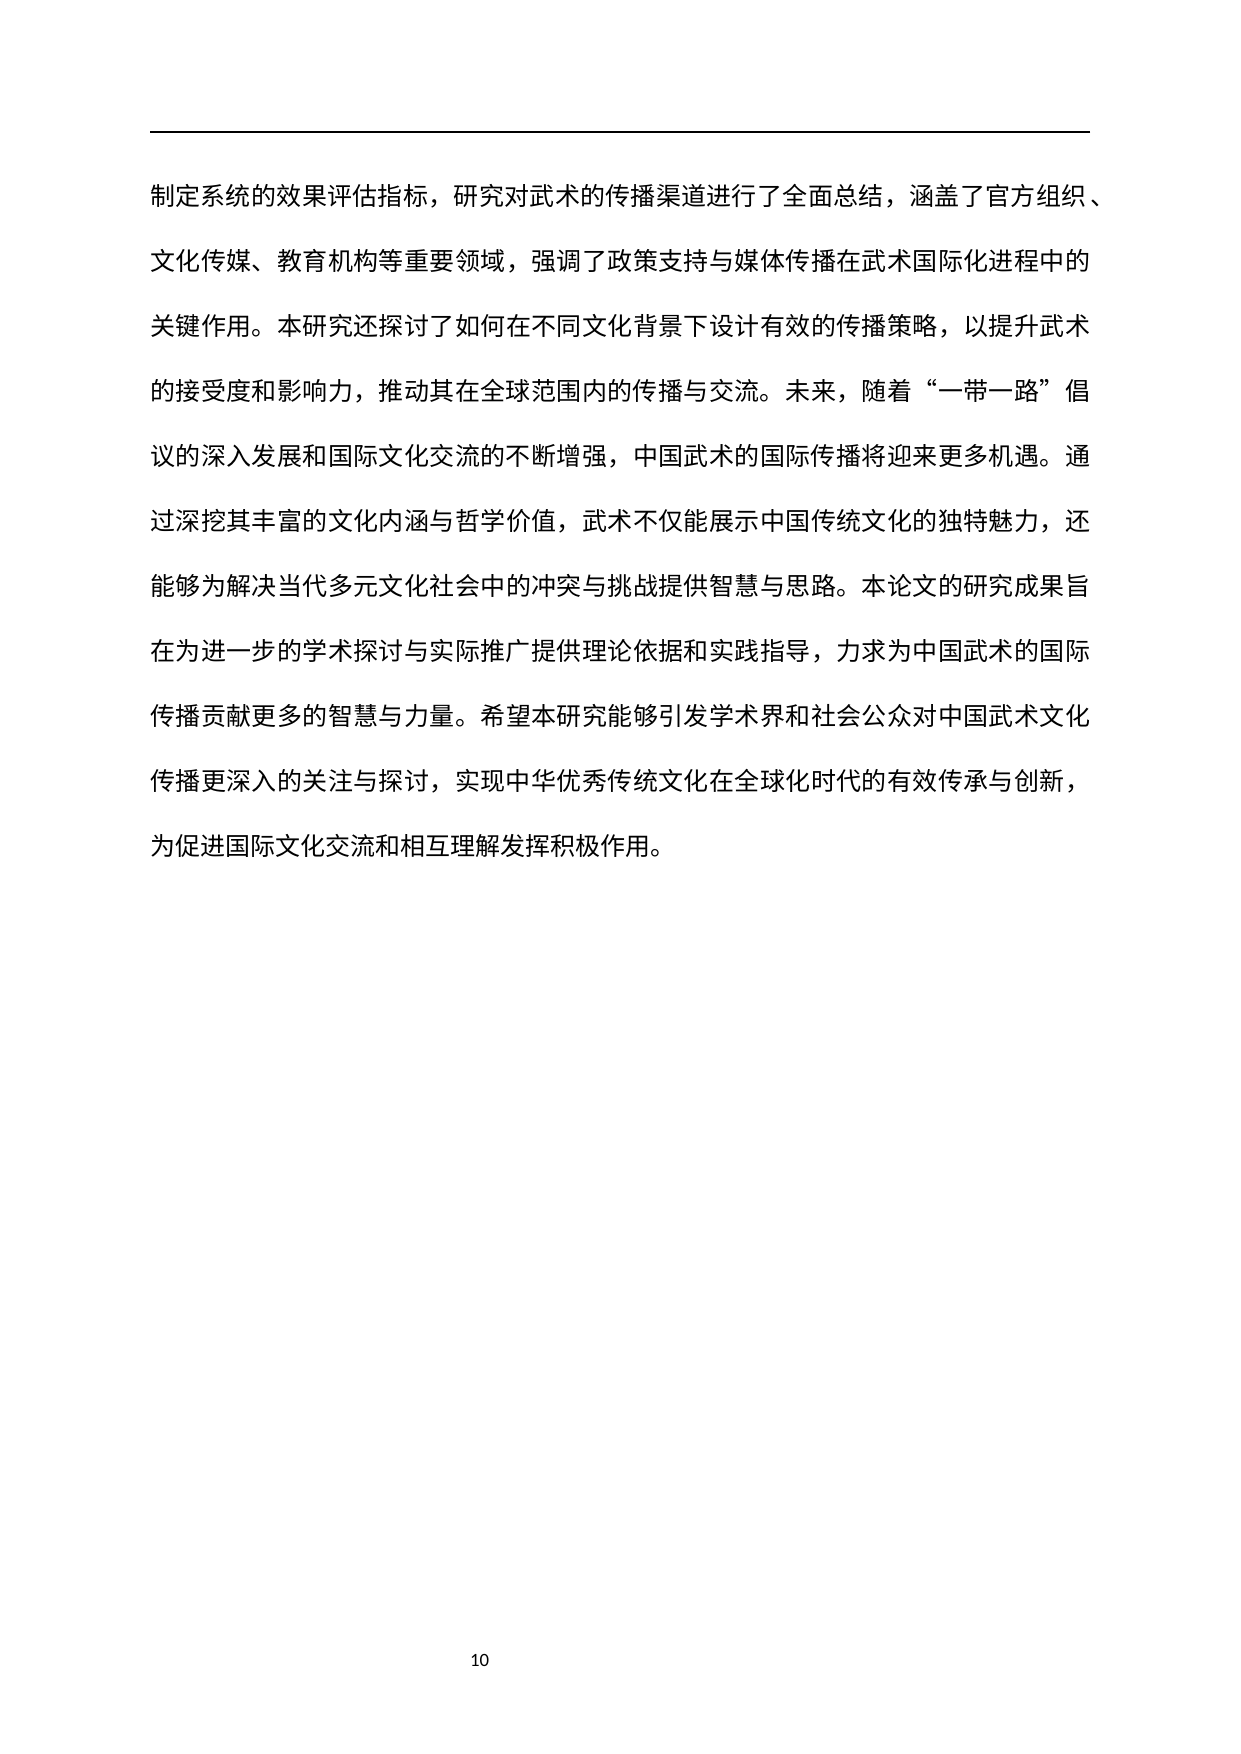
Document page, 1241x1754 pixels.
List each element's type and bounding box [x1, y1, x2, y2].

text [150, 162, 1090, 877]
